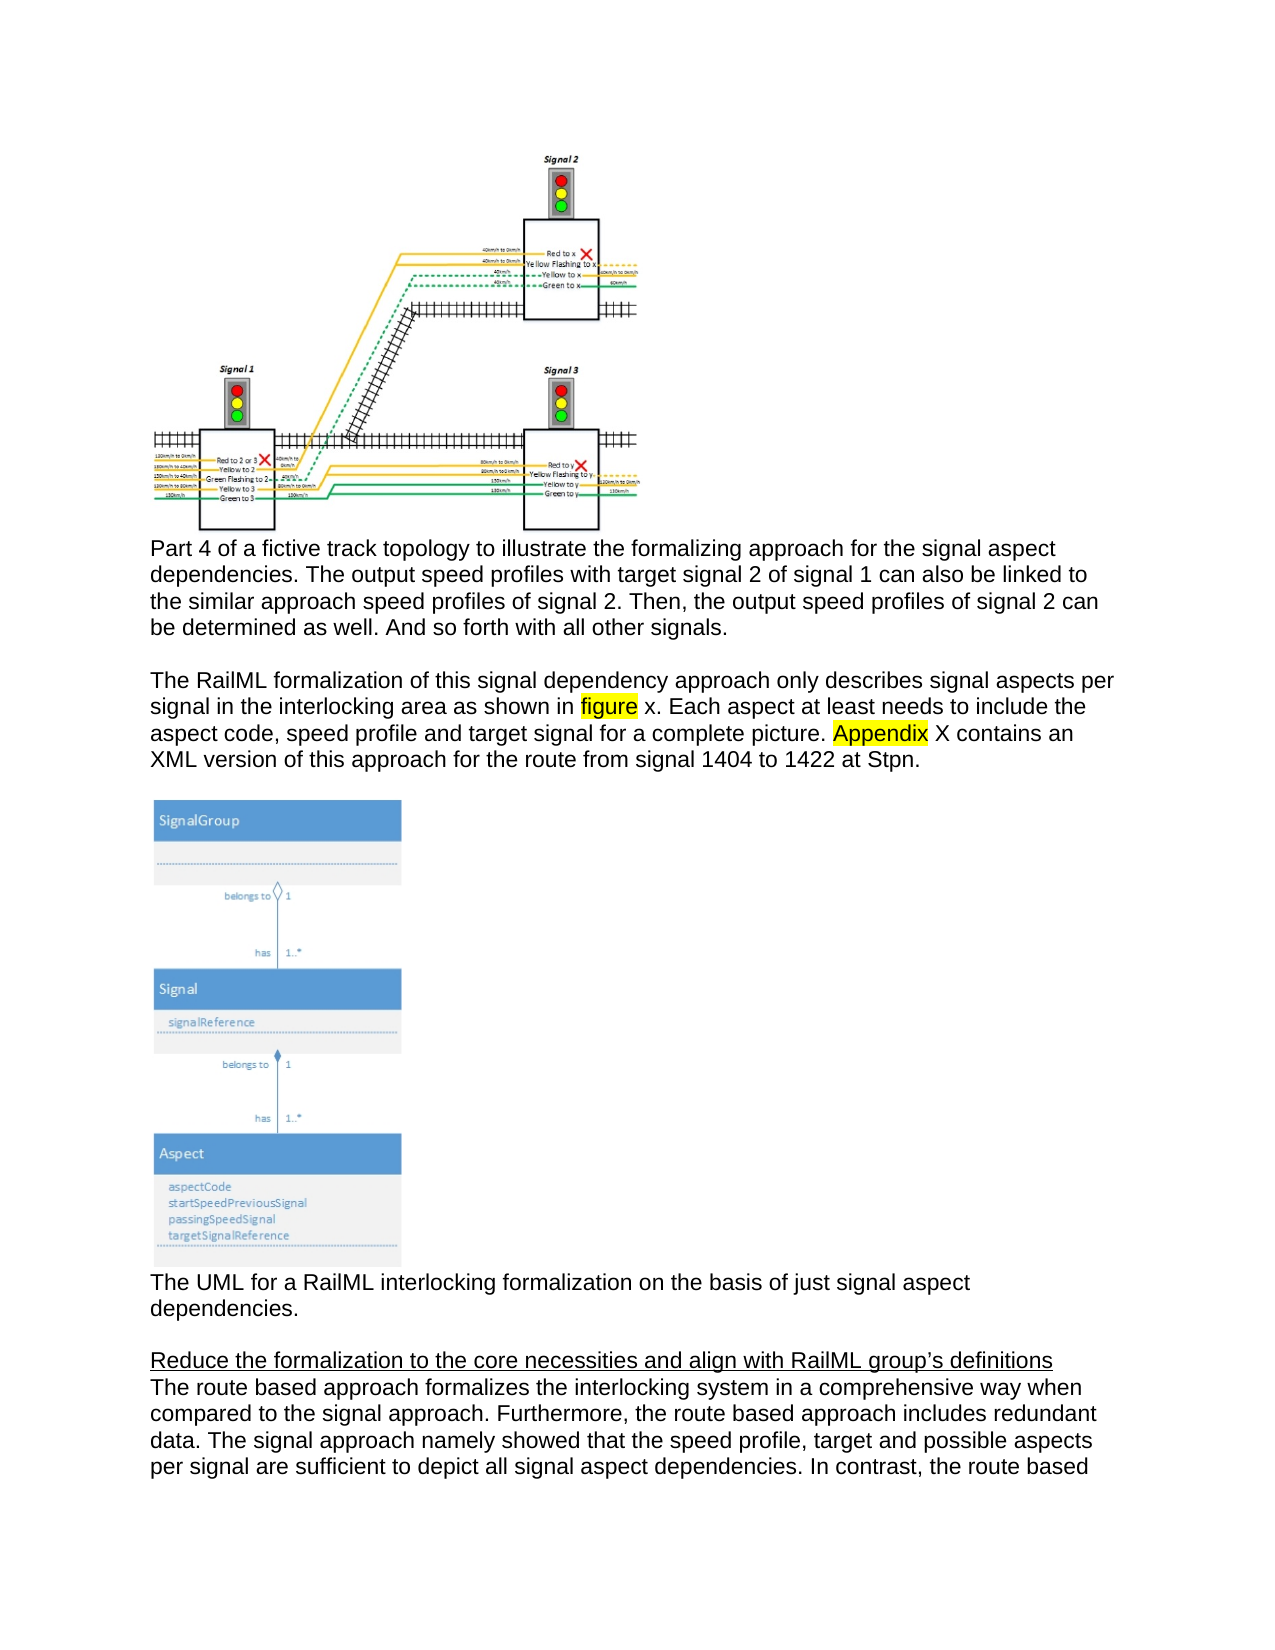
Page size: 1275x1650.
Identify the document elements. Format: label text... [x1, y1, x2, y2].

text The UML for a RailML interlocking formalization on the basis of just signal aspect dependencies. [150, 1268, 1125, 1321]
text The RailML formalization of this signal dependency approach only describes signal aspects per signal in the interlocking area as shown in figure x. Each aspect at least needs to include the aspect code, speed profile and target signal for a complete picture. Appendix X contains an XML version of this approach for the route from signal 1404 to 1422 at Stpn. [150, 667, 1125, 772]
picture [150, 150, 643, 535]
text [150, 1374, 1125, 1479]
text Part 4 of a fictive track topology to illustrate the formalizing approach for the signal aspect dependencies. The output speed profiles with target signal 2 of signal 1 can also be linked to the similar approach speed profiles of signal 2. Then, the output speed profiles of signal 2 can be determined as well. And so forth with all other signals. [150, 535, 1125, 640]
picture [150, 798, 403, 1269]
text Reduce the formalization to the core necessities and align with RailML group’s definitions [150, 1347, 1125, 1374]
